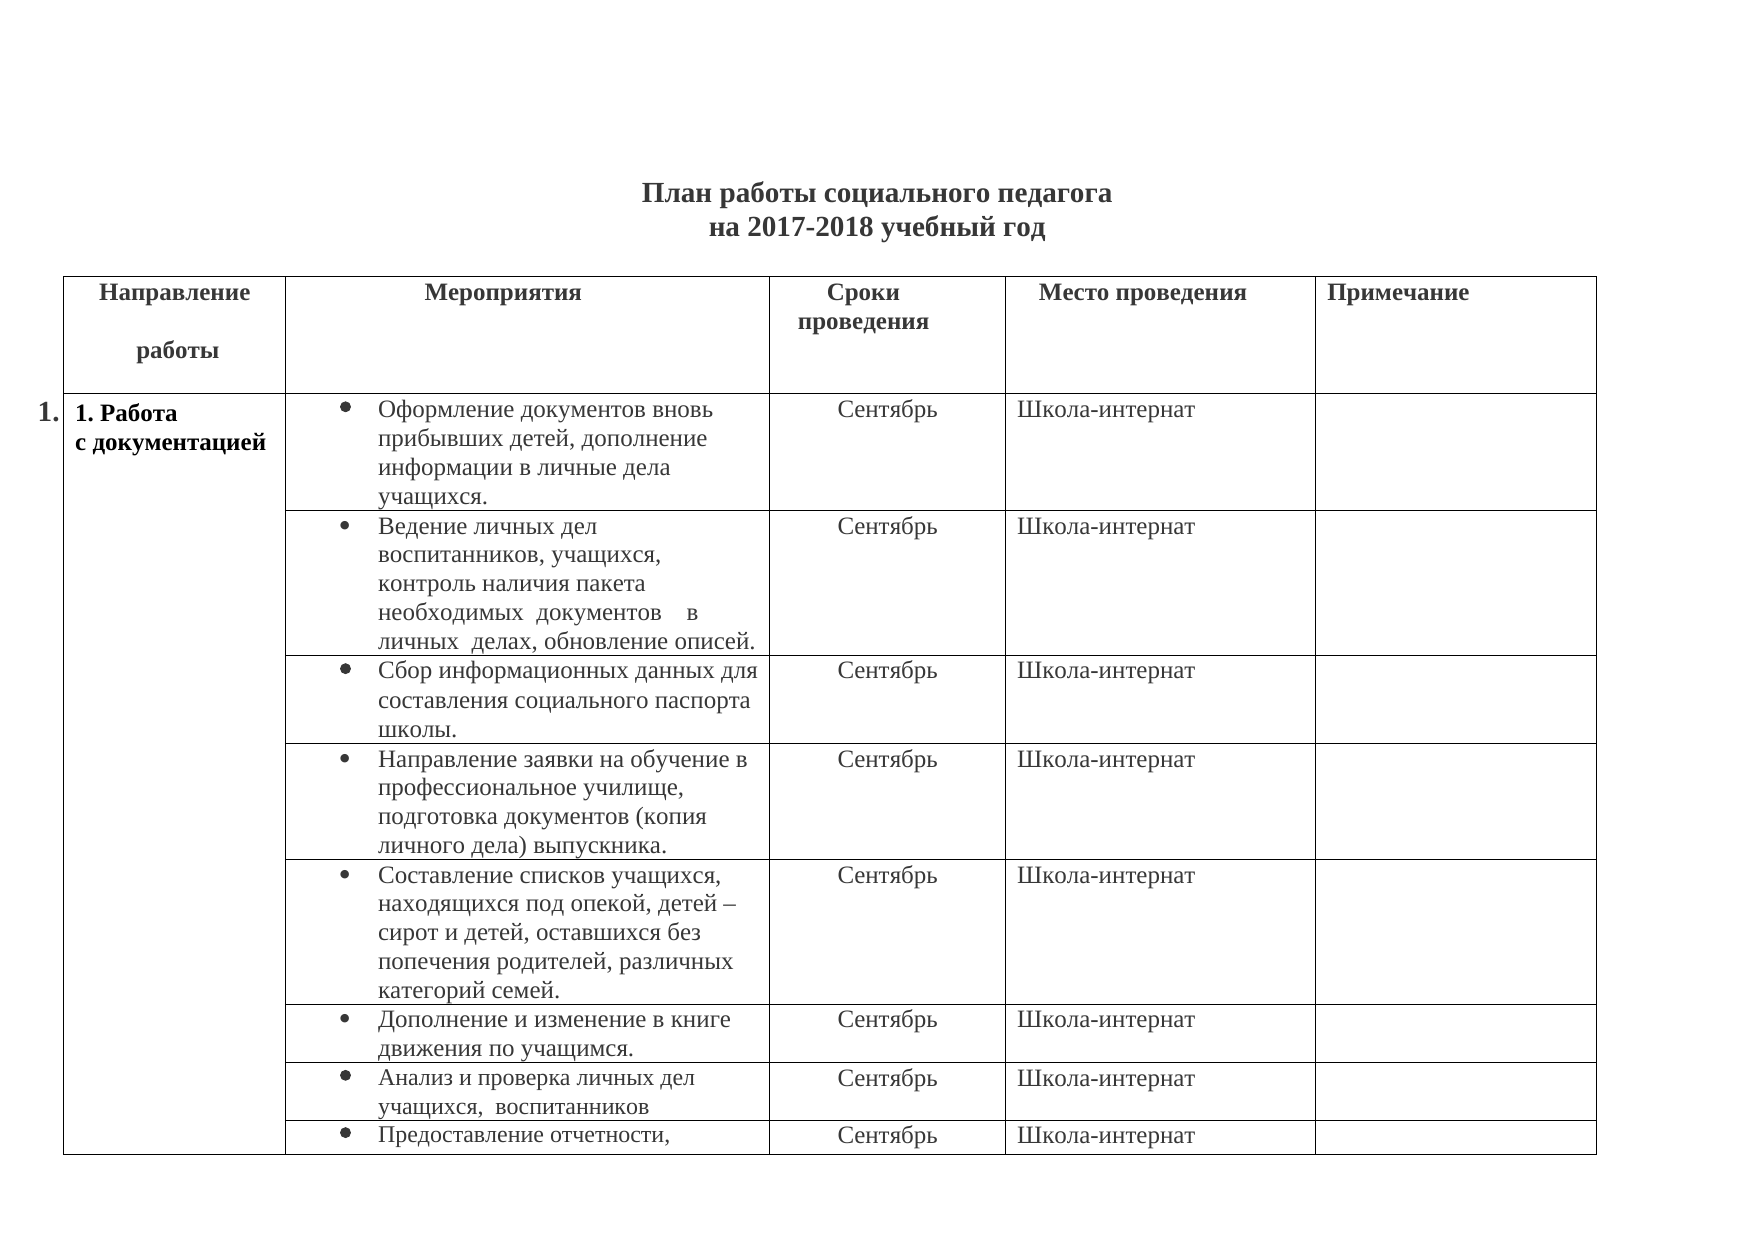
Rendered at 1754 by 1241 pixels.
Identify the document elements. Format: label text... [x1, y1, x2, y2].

table_header Сроки проведения [770, 277, 1005, 393]
table_cell Школа-интернат [1006, 511, 1315, 654]
table_cell Направление заявки на обучение в профессиональное училище, подготовка документов (копия личного дела) выпускника. [286, 744, 769, 859]
table_cell Оформление документов вновь прибывших детей, дополнение информации в личные дела учащихся. [286, 394, 769, 510]
table_cell Сентябрь [770, 394, 1005, 510]
table_cell Сентябрь [770, 1005, 1005, 1062]
table_header Мероприятия [286, 277, 769, 393]
table_cell Школа-интернат [1006, 860, 1315, 1003]
table_cell [1316, 744, 1596, 859]
table_cell Анализ и проверка личных дел учащихся, воспитанников [286, 1063, 769, 1119]
table_cell Школа-интернат [1006, 656, 1315, 743]
table_cell [1316, 1005, 1596, 1062]
table_cell Школа-интернат [1006, 744, 1315, 859]
table_cell Сентябрь [770, 511, 1005, 654]
table_cell 1. Работа с документацией [64, 394, 285, 1154]
table_cell Сентябрь [770, 860, 1005, 1003]
table_cell Школа-интернат [1006, 1005, 1315, 1062]
table_cell [1316, 656, 1596, 743]
table_cell Сбор информационных данных для составления социального паспорта школы. [286, 656, 769, 743]
table_cell [1316, 1063, 1596, 1119]
table_cell [1316, 1121, 1596, 1154]
table_header Место проведения [1006, 277, 1315, 393]
table_cell [1316, 860, 1596, 1003]
table_header Направление работы [64, 277, 285, 393]
text на 2017-2018 учебный год [75, 209, 1679, 243]
table_cell Сентябрь [770, 1063, 1005, 1119]
table_cell Школа-интернат [1006, 1121, 1315, 1154]
table_cell Сентябрь [770, 656, 1005, 743]
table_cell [286, 1121, 769, 1154]
table_cell Составление списков учащихся, находящихся под опекой, детей – сирот и детей, оставшихся без попечения родителей, различных категорий семей. [286, 860, 769, 1003]
table_cell Школа-интернат [1006, 1063, 1315, 1119]
table_header Примечание [1316, 277, 1596, 393]
table_cell Сентябрь [770, 744, 1005, 859]
table_cell Дополнение и изменение в книге движения по учащимся. [286, 1005, 769, 1062]
table_cell Школа-интернат [1006, 394, 1315, 510]
table_cell Сентябрь [770, 1121, 1005, 1154]
table_cell [1316, 511, 1596, 654]
table_cell Ведение личных дел воспитанников, учащихся, контроль наличия пакета необходимых документов в личных делах, обновление описей. [286, 511, 769, 654]
table_cell [1316, 394, 1596, 510]
text План работы социального педагога [75, 176, 1679, 209]
